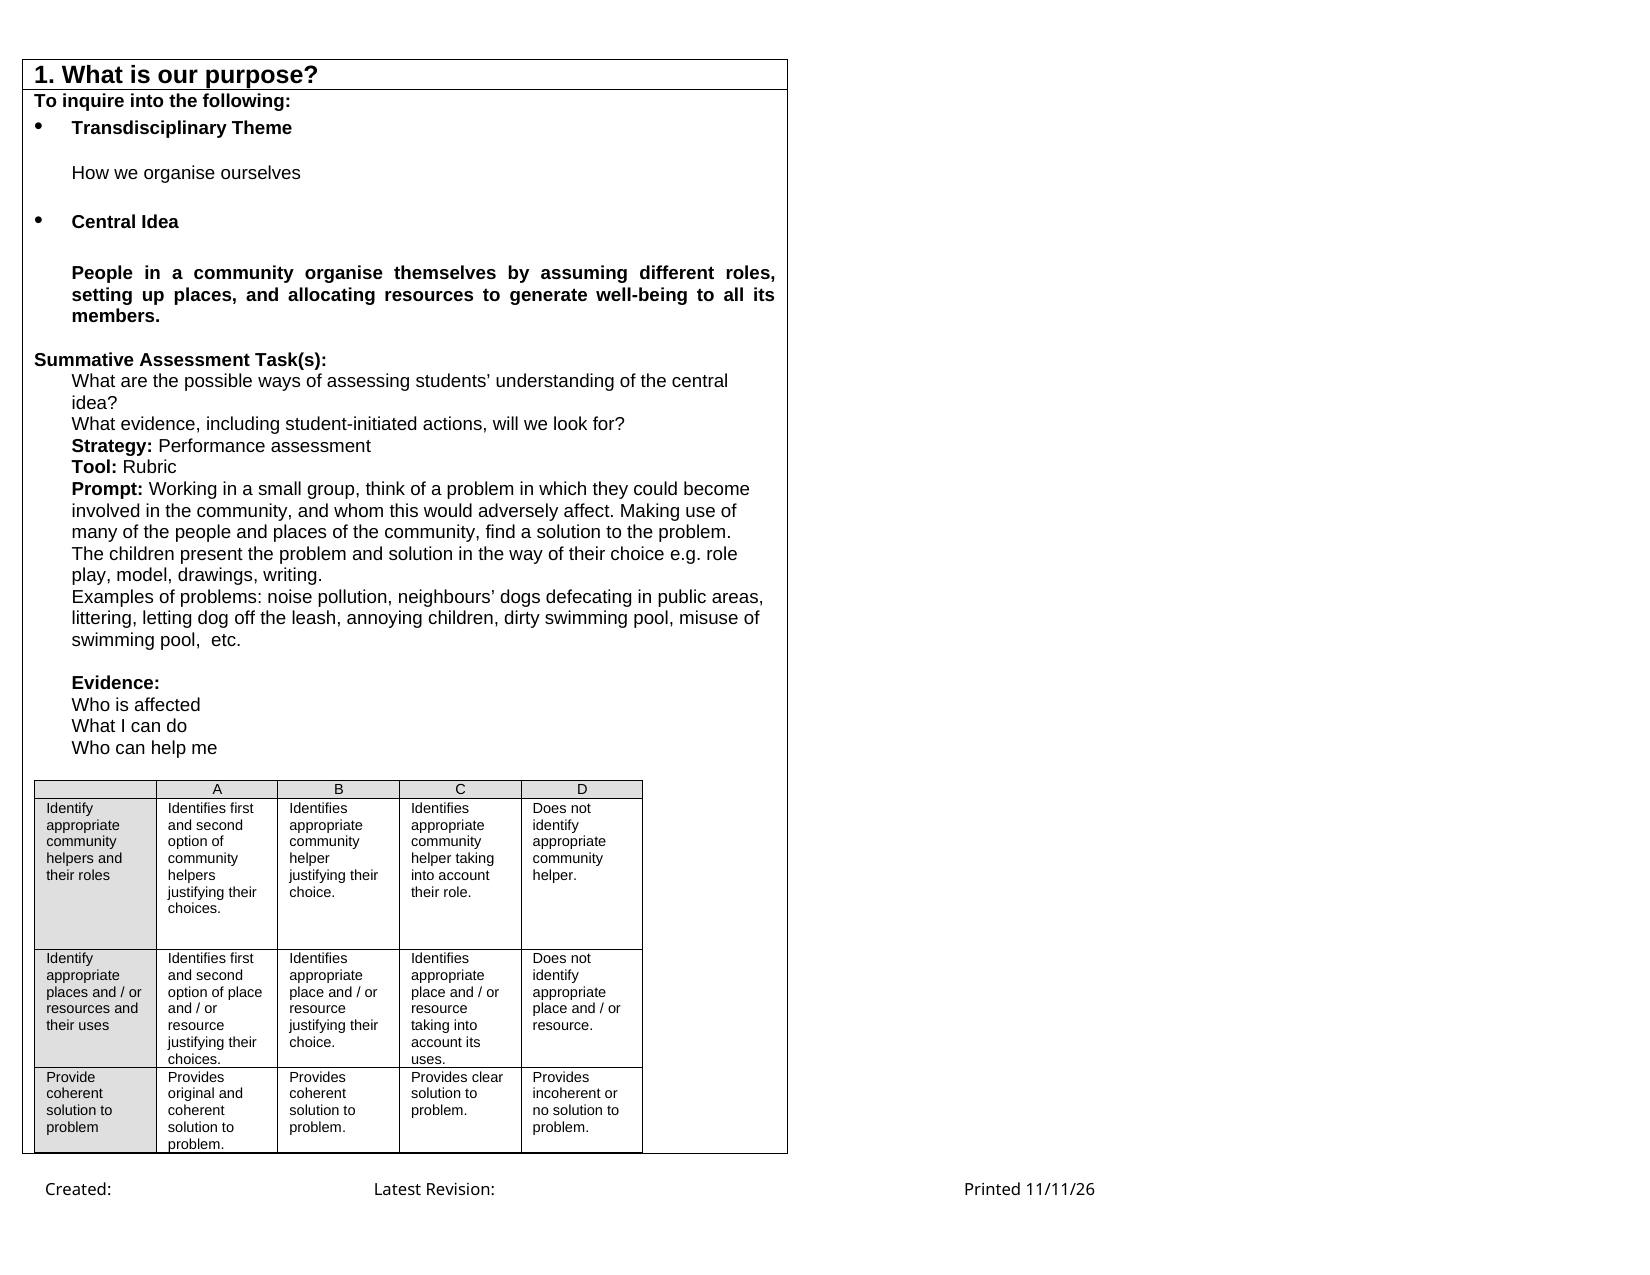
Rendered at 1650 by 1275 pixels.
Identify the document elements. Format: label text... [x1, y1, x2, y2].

table_cell To inquire into the following: Transdisciplinary Theme How we organise ourselves Central Idea People in a community organise themselves by assuming different roles, setting up places, and allocating resources to generate well-being to all its members. Summative Assessment Task(s): What are the possible ways of assessing students’ understanding of the central idea? What evidence, including student-initiated actions, will we look for? Strategy: Performance assessment Tool: Rubric Prompt: Working in a small group, think of a problem in which they could become involved in the community, and whom this would adversely affect. Making use of many of the people and places of the community, find a solution to the problem. The children present the problem and solution in the way of their choice e.g. role play, model, drawings, writing. Examples of problems: noise pollution, neighbours’ dogs defecating in public areas, littering, letting dog off the leash, annoying children, dirty swimming pool, misuse of swimming pool, etc. Evidence: Who is affected What I can do Who can help me [23, 90, 787, 1153]
table_header 1. What is our purpose? [23, 60, 787, 88]
